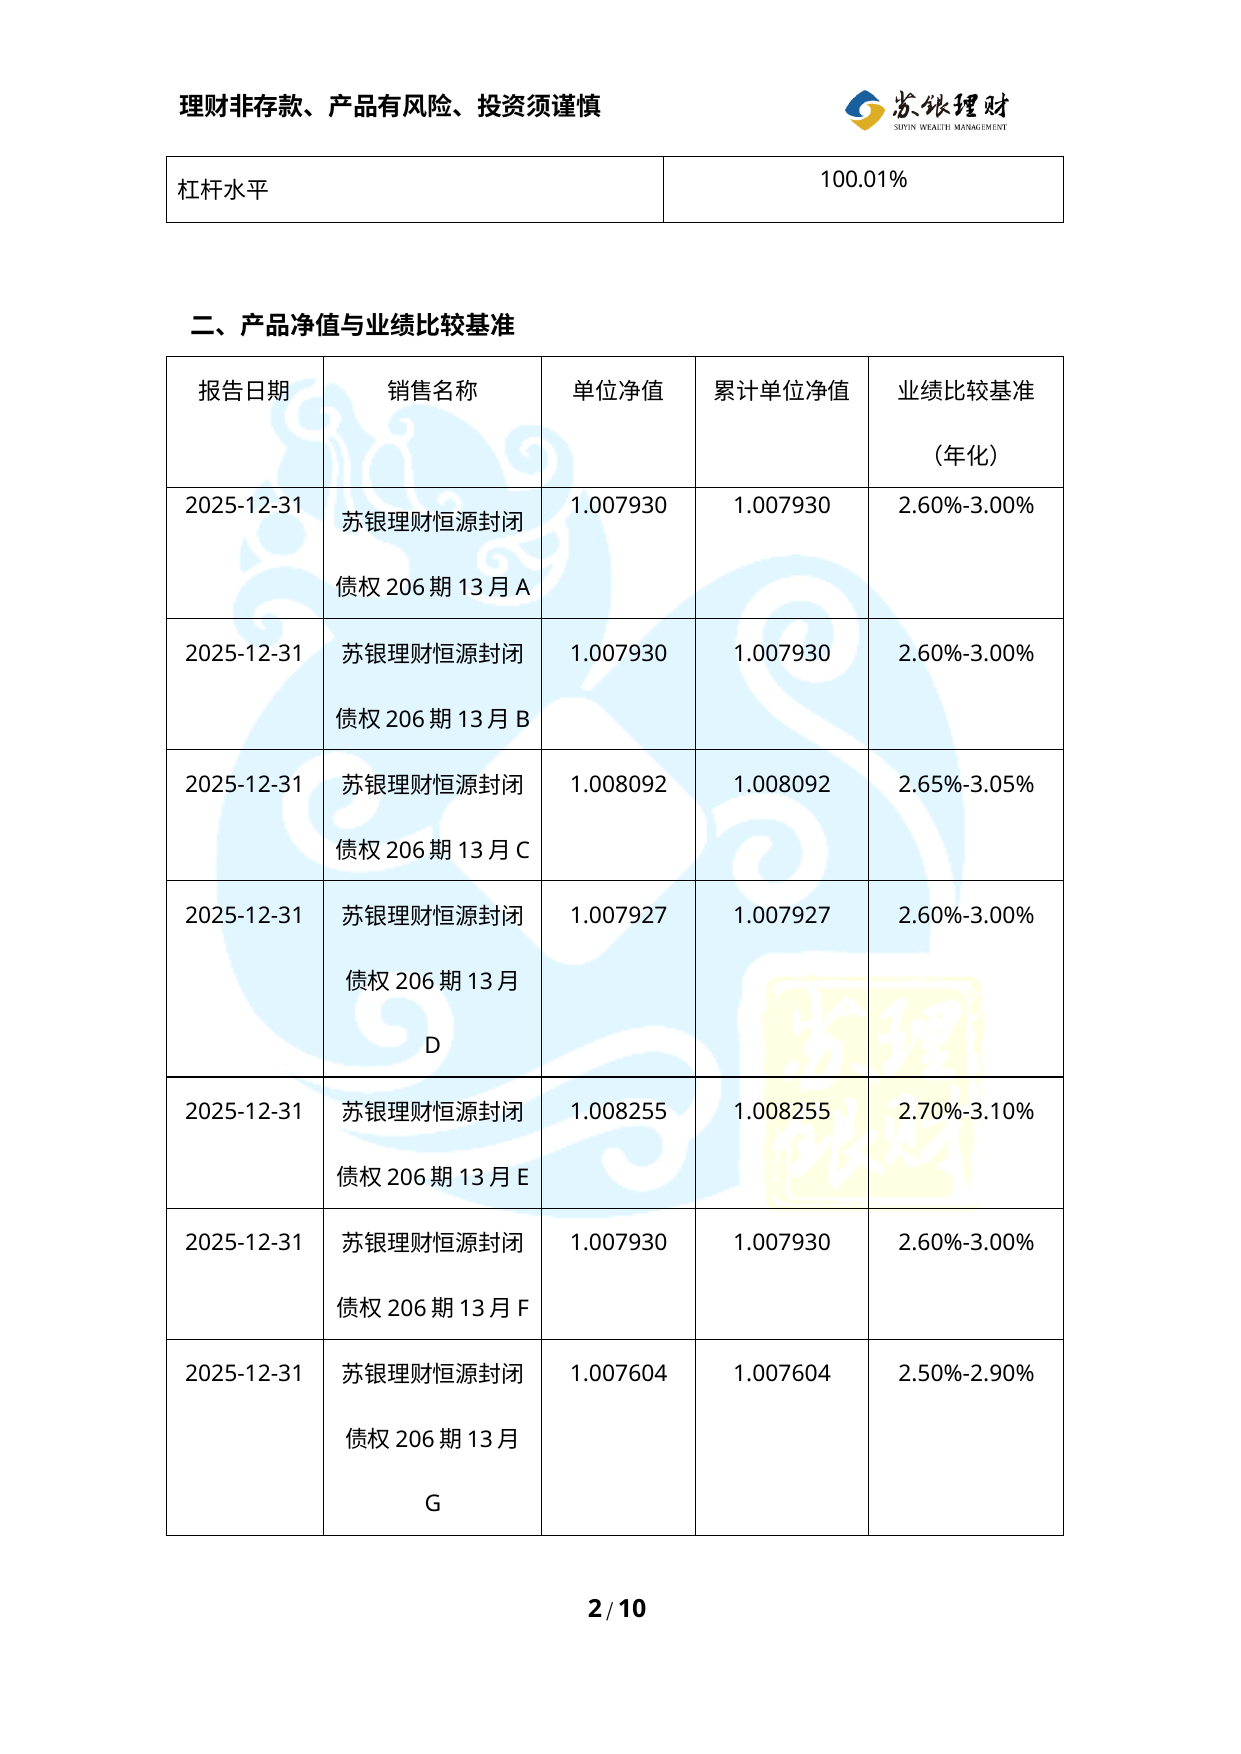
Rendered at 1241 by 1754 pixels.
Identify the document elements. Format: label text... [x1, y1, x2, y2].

table_cell 1.007604 [542, 1340, 695, 1534]
table_cell 苏银理财恒源封闭债权206期13月B [324, 619, 541, 749]
table_cell 1.007604 [696, 1340, 868, 1534]
table_cell 1.008255 [542, 1078, 695, 1207]
table_cell 2025-12-31 [167, 881, 323, 1076]
table_cell 1.007930 [696, 1209, 868, 1338]
table_cell 2.65%-3.05% [869, 750, 1063, 880]
table_cell 苏银理财恒源封闭债权206期13月E [324, 1078, 541, 1207]
table_cell 1.008092 [542, 750, 695, 880]
table_cell 1.007930 [542, 619, 695, 749]
picture [820, 72, 1039, 143]
table_cell 苏银理财恒源封闭债权206期13月D [324, 881, 541, 1076]
table_cell 1.007930 [542, 1209, 695, 1338]
subtitle 二、产品净值与业绩比较基准 [190, 291, 1053, 356]
table_cell 2025-12-31 [167, 750, 323, 880]
table_cell 苏银理财恒源封闭债权206期13月G [324, 1340, 541, 1534]
table_header 报告日期 [167, 357, 323, 487]
table_cell 苏银理财恒源封闭债权206期13月F [324, 1209, 541, 1338]
table_cell 1.007927 [696, 881, 868, 1076]
table_cell 2025-12-31 [167, 488, 323, 618]
table_cell 2.60%-3.00% [869, 619, 1063, 749]
table_header 单位净值 [542, 357, 695, 487]
table_cell 1.008255 [696, 1078, 868, 1207]
table_cell 1.008092 [696, 750, 868, 880]
table_cell 2025-12-31 [167, 1209, 323, 1338]
table_cell 1.007930 [696, 619, 868, 749]
table_cell 1.007927 [542, 881, 695, 1076]
table_cell 2.60%-3.00% [869, 1209, 1063, 1338]
table_cell 2.60%-3.00% [869, 488, 1063, 618]
table_cell 2.60%-3.00% [869, 881, 1063, 1076]
table_header 累计单位净值 [696, 357, 868, 487]
table_cell 100.01% [664, 157, 1063, 222]
table_cell 2025-12-31 [167, 619, 323, 749]
table_cell 2.70%-3.10% [869, 1078, 1063, 1207]
table_cell 杠杆水平 [167, 157, 663, 222]
table_header 销售名称 [324, 357, 541, 487]
table_cell 1.007930 [542, 488, 695, 618]
table_cell 苏银理财恒源封闭债权206期13月C [324, 750, 541, 880]
table_cell 2025-12-31 [167, 1340, 323, 1534]
table_cell 2025-12-31 [167, 1078, 323, 1207]
table_cell 1.007930 [696, 488, 868, 618]
table_cell 苏银理财恒源封闭债权206期13月A [324, 488, 541, 618]
table_cell 2.50%-2.90% [869, 1340, 1063, 1534]
table_header 业绩比较基准（年化） [869, 357, 1063, 487]
